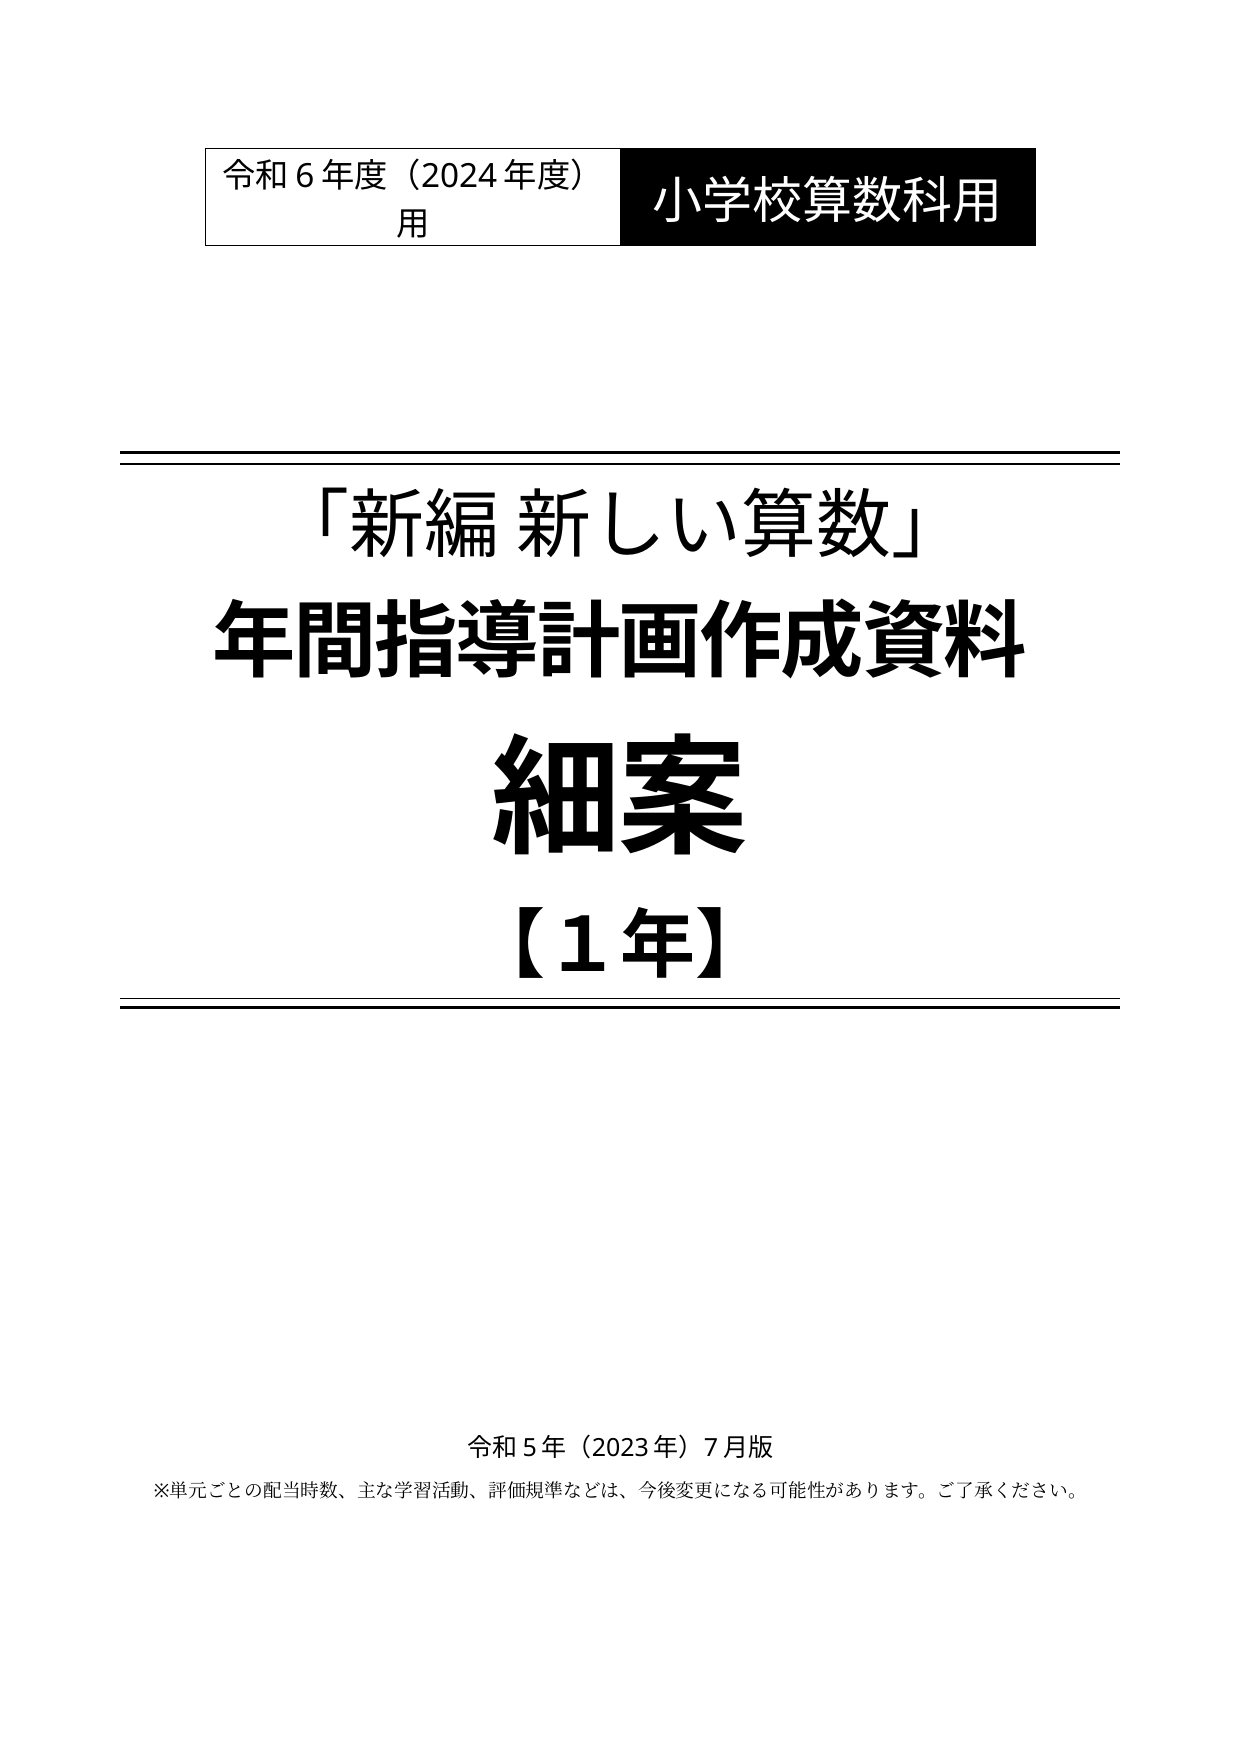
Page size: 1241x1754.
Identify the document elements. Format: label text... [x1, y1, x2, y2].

text 令和5年（2023年）7月版 [118, 1417, 1122, 1475]
table_header 小学校算数科用 [621, 149, 1034, 245]
table_header 「新編 新しい算数」 年間指導計画作成資料 細案 【１年】 [120, 465, 1120, 998]
table_header 令和6年度（2024年度）用 [206, 149, 620, 245]
text ※単元ごとの配当時数、主な学習活動、評価規準などは、今後変更になる可能性があります。ご了承ください。 [118, 1475, 1122, 1504]
